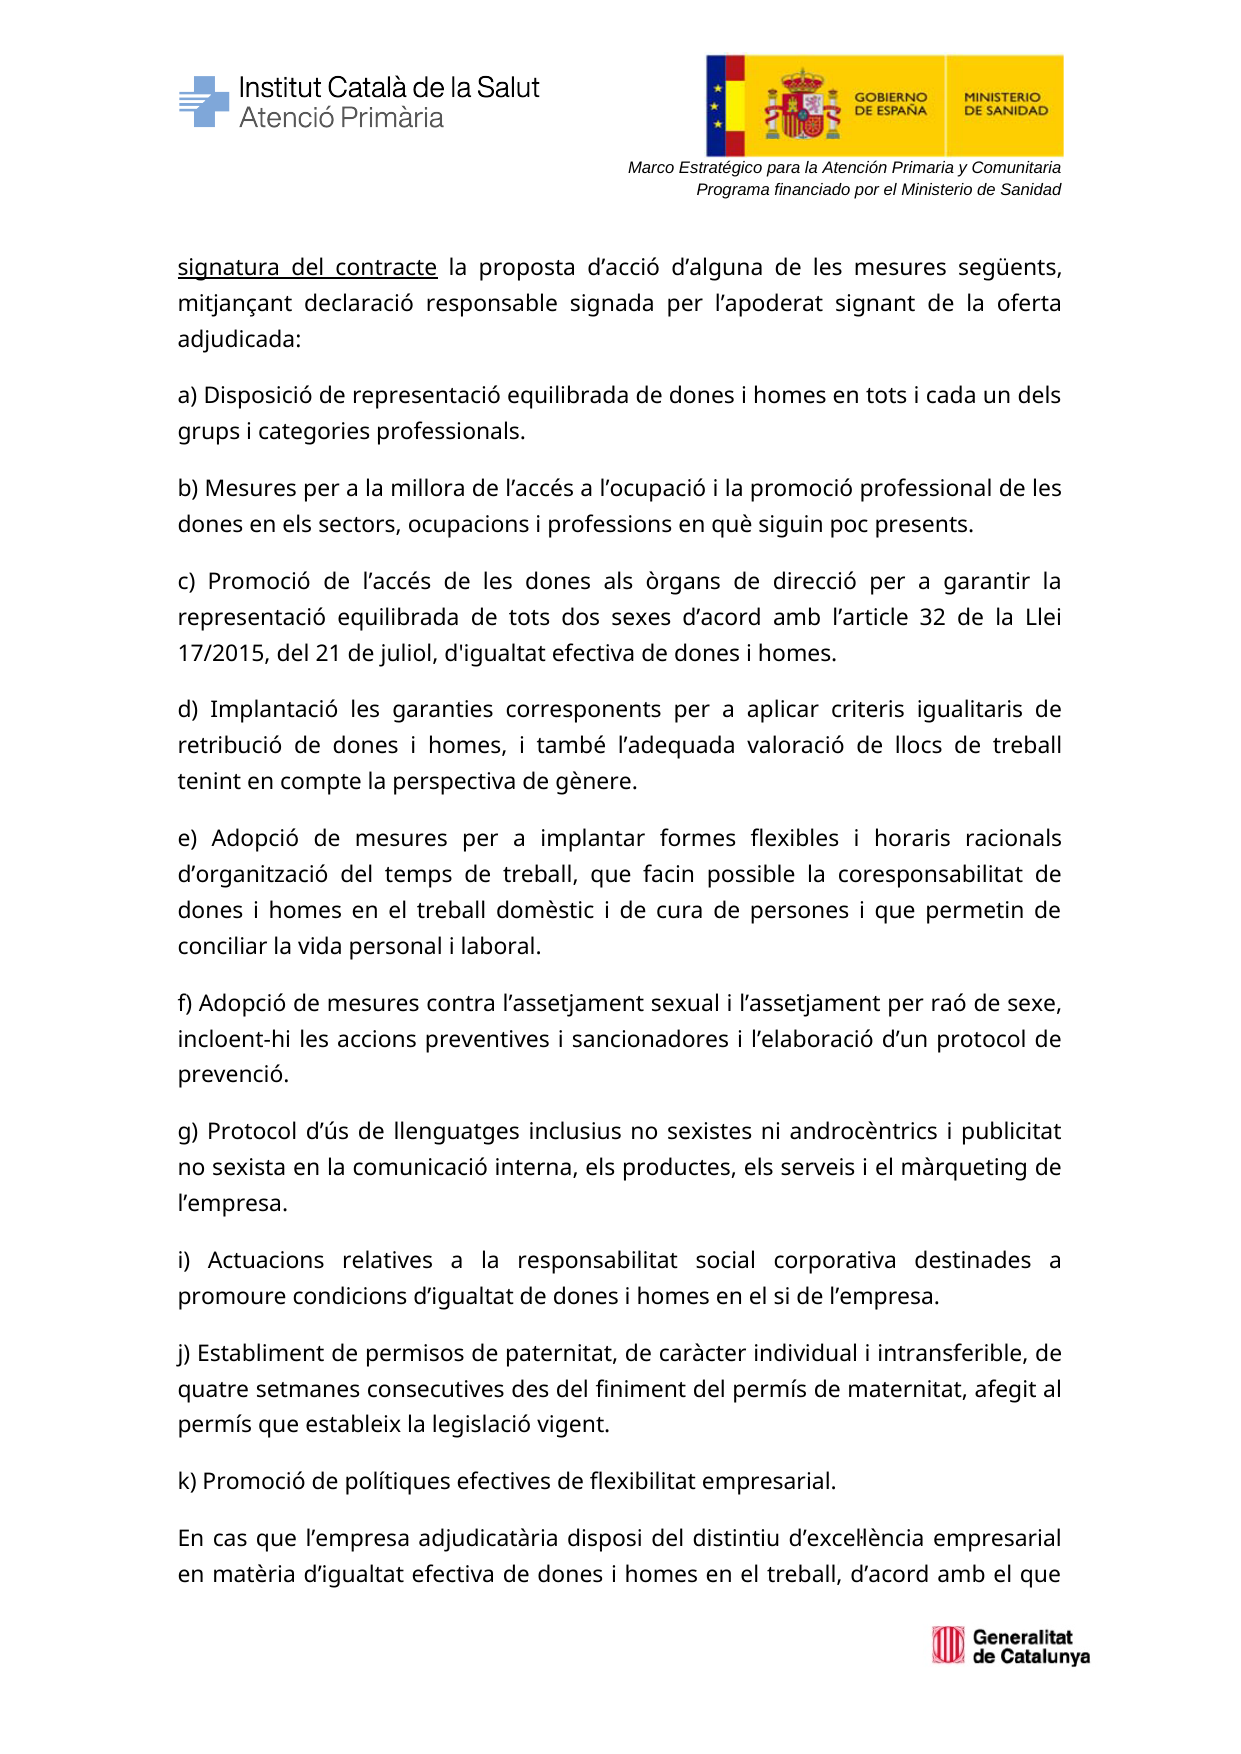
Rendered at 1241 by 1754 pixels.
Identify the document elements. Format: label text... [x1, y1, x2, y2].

picture [893, 1619, 1129, 1672]
text d) Implantació les garanties corresponents per a aplicar criteris igualitaris de retribució de dones i homes, i també l’adequada valoració de llocs de treball tenint en compte la perspectiva de gènere. [177, 693, 1063, 796]
text f) Adopció de mesures contra l’assetjament sexual i l’assetjament per raó de sexe, incloent-hi les accions preventives i sancionadores i l’elaboració d’un protocol de prevenció. [177, 987, 1063, 1090]
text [177, 1522, 1063, 1589]
text i) Actuacions relatives a la responsabilitat social corporativa destinades a promoure condicions d’igualtat de dones i homes en el si de l’empresa. [177, 1244, 1063, 1311]
text a) Disposició de representació equilibrada de dones i homes en tots i cada un dels grups i categories professionals. [177, 379, 1063, 446]
text c) Promoció de l’accés de les dones als òrgans de direcció per a garantir la representació equilibrada de tots dos sexes d’acord amb l’article 32 de la Llei 17/2015, del 21 de juliol, d'igualtat efectiva de dones i homes. [177, 565, 1063, 668]
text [177, 251, 1063, 354]
text b) Mesures per a la millora de l’accés a l’ocupació i la promoció professional de les dones en els sectors, ocupacions i professions en què siguin poc presents. [177, 472, 1063, 539]
text g) Protocol d’ús de llenguatges inclusius no sexistes ni androcèntrics i publicitat no sexista en la comunicació interna, els productes, els serveis i el màrqueting de l’empresa. [177, 1115, 1063, 1218]
text e) Adopció de mesures per a implantar formes flexibles i horaris racionals d’organització del temps de treball, que facin possible la coresponsabilitat de dones i homes en el treball domèstic i de cura de persones i que permetin de conciliar la vida personal i laboral. [177, 822, 1063, 961]
picture [177, 73, 543, 132]
text k) Promoció de polítiques efectives de flexibilitat empresarial. [177, 1465, 1063, 1496]
text j) Establiment de permisos de paternitat, de caràcter individual i intransferible, de quatre setmanes consecutives des del finiment del permís de maternitat, afegit al permís que estableix la legislació vigent. [177, 1337, 1063, 1440]
